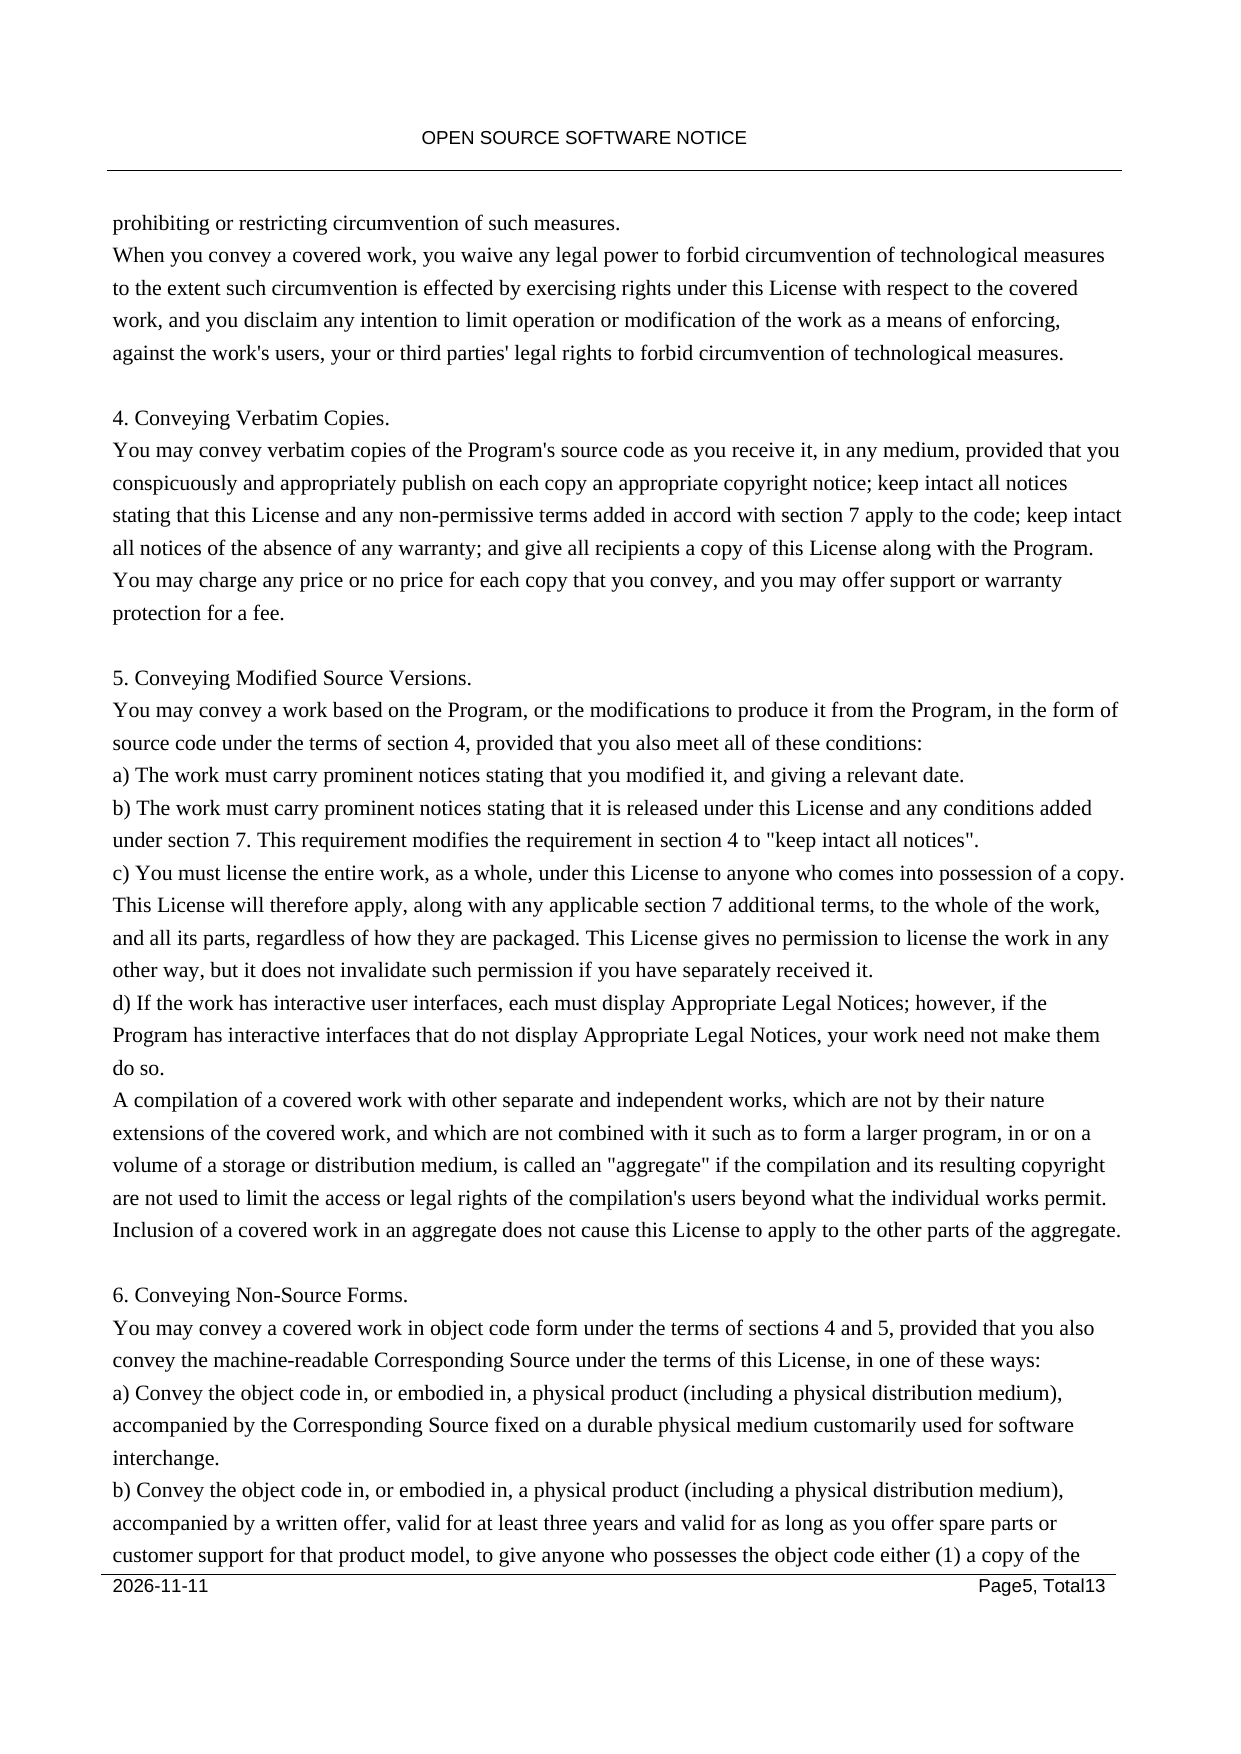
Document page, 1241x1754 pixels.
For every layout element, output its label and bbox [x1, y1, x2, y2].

text [112, 206, 1128, 1571]
